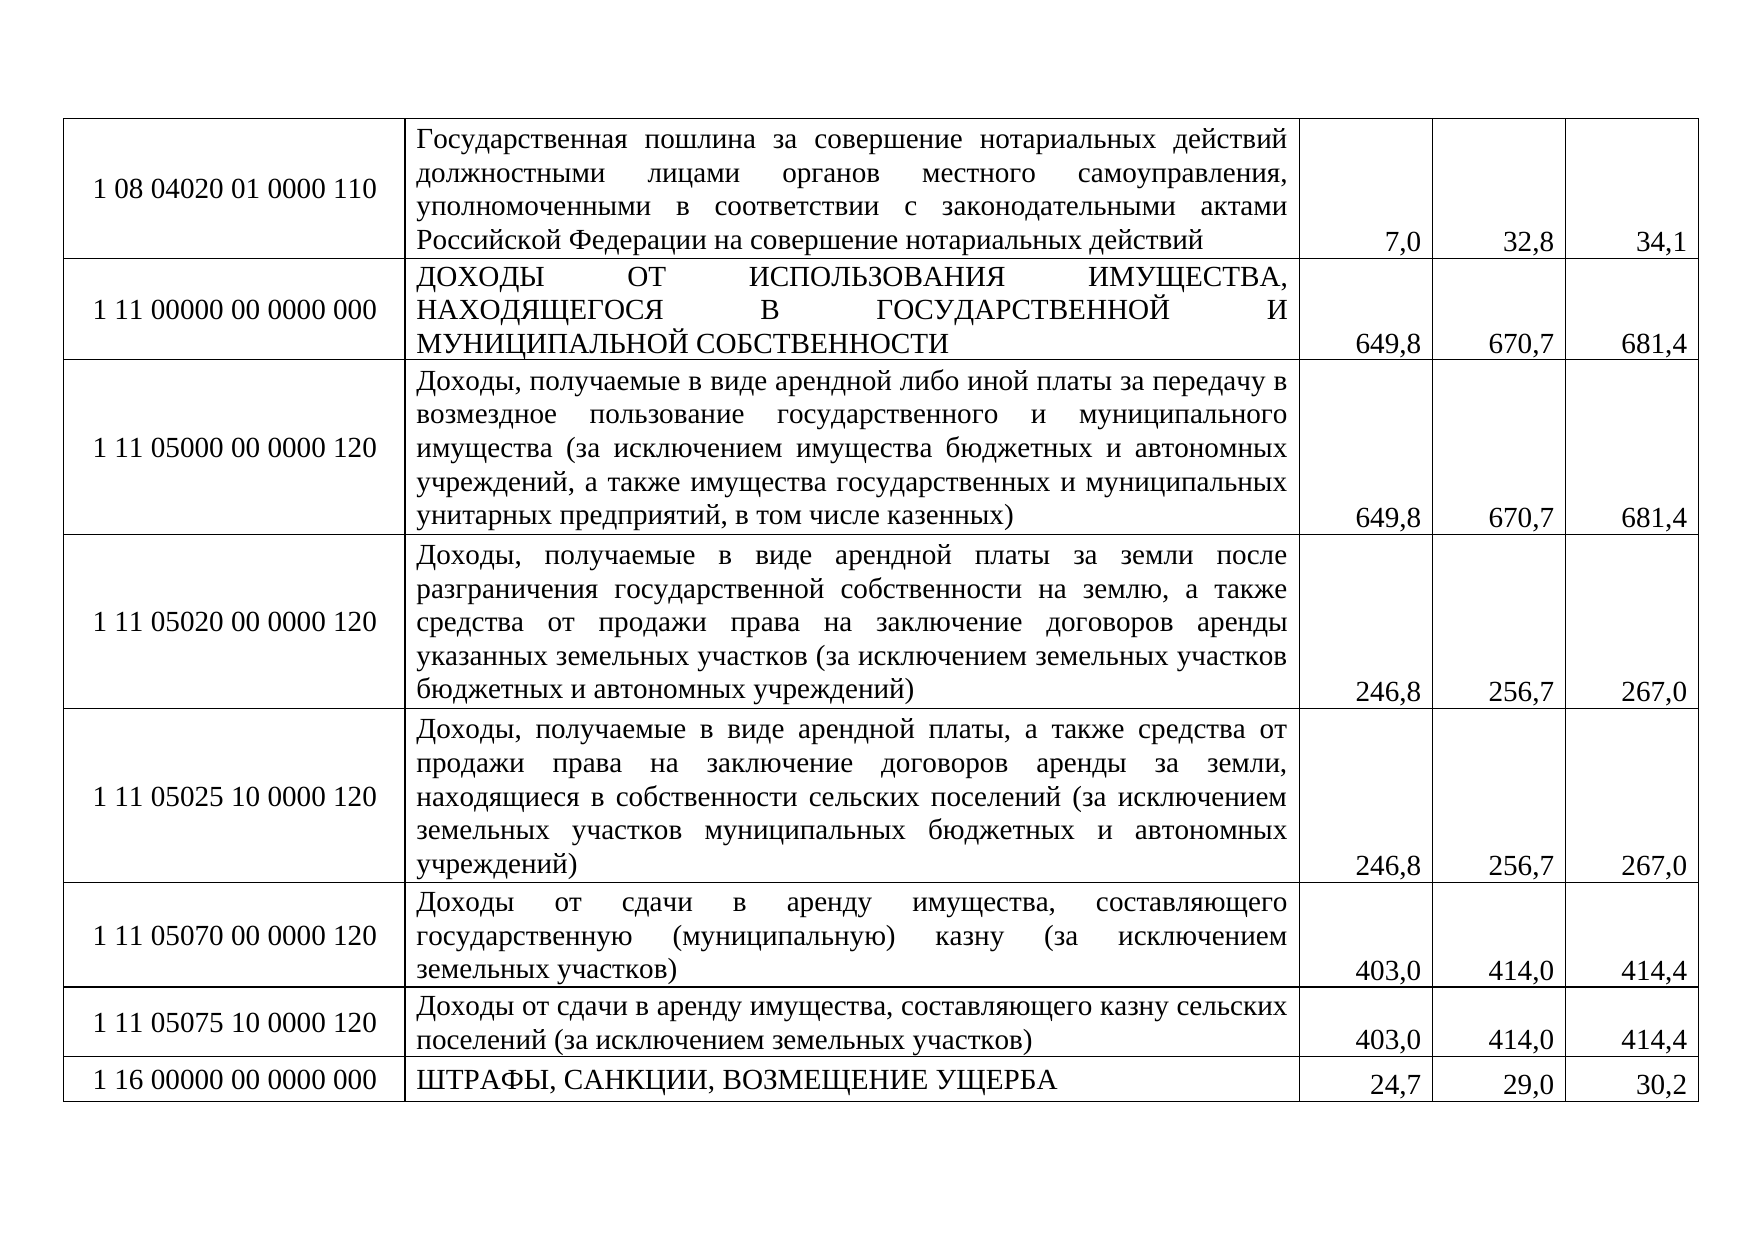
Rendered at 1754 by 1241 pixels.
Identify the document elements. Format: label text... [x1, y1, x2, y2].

table_cell Доходы, получаемые в виде арендной либо иной платы за передачу в возмездное пользование государственного и муниципального имущества (за исключением имущества бюджетных и автономных учреждений, а также имущества государственных и муниципальных унитарных предприятий, в том числе казенных) [406, 360, 1299, 533]
table_cell 29,0 [1433, 1057, 1565, 1101]
table_cell ДОХОДЫ ОТ ИСПОЛЬЗОВАНИЯ ИМУЩЕСТВА, НАХОДЯЩЕГОСЯ В ГОСУДАРСТВЕННОЙ И МУНИЦИПАЛЬНОЙ СОБСТВЕННОСТИ [406, 259, 1299, 359]
table_cell 1 11 05000 00 0000 120 [64, 360, 404, 533]
table_cell 32,8 [1433, 119, 1565, 258]
table_cell 670,7 [1433, 259, 1565, 359]
table_cell 681,4 [1566, 360, 1698, 533]
table_cell Доходы, получаемые в виде арендной платы, а также средства от продажи права на заключение договоров аренды за земли, находящиеся в собственности сельских поселений (за исключением земельных участков муниципальных бюджетных и автономных учреждений) [406, 709, 1299, 882]
table_cell Государственная пошлина за совершение нотариальных действий должностными лицами органов местного самоуправления, уполномоченными в соответствии с законодательными актами Российской Федерации на совершение нотариальных действий [406, 119, 1299, 258]
table_cell 1 08 04020 01 0000 110 [64, 119, 404, 258]
table_cell 670,7 [1433, 360, 1565, 533]
table_cell 1 16 00000 00 0000 000 [64, 1057, 404, 1101]
table_cell 34,1 [1566, 119, 1698, 258]
table_cell 30,2 [1566, 1057, 1698, 1101]
table_cell 649,8 [1300, 259, 1432, 359]
table_cell 403,0 [1300, 988, 1432, 1056]
table_cell 7,0 [1300, 119, 1432, 258]
table_cell 267,0 [1566, 709, 1698, 882]
table_cell 1 11 05075 10 0000 120 [64, 988, 404, 1056]
table_cell 1 11 05025 10 0000 120 [64, 709, 404, 882]
table_cell 24,7 [1300, 1057, 1432, 1101]
table_cell ШТРАФЫ, САНКЦИИ, ВОЗМЕЩЕНИЕ УЩЕРБА [406, 1057, 1299, 1101]
table_cell Доходы от сдачи в аренду имущества, составляющего казну сельских поселений (за исключением земельных участков) [406, 988, 1299, 1056]
table_cell 414,0 [1433, 883, 1565, 986]
table_cell 649,8 [1300, 360, 1432, 533]
table_cell 414,4 [1566, 883, 1698, 986]
table_cell 246,8 [1300, 535, 1432, 708]
table_cell 681,4 [1566, 259, 1698, 359]
table_cell 1 11 00000 00 0000 000 [64, 259, 404, 359]
table_cell 256,7 [1433, 535, 1565, 708]
table_cell 256,7 [1433, 709, 1565, 882]
table_cell 403,0 [1300, 883, 1432, 986]
table_cell 267,0 [1566, 535, 1698, 708]
table_cell 414,0 [1433, 988, 1565, 1056]
table_cell 414,4 [1566, 988, 1698, 1056]
table_cell 1 11 05070 00 0000 120 [64, 883, 404, 986]
table_cell Доходы от сдачи в аренду имущества, составляющего государственную (муниципальную) казну (за исключением земельных участков) [406, 883, 1299, 986]
table_cell Доходы, получаемые в виде арендной платы за земли после разграничения государственной собственности на землю, а также средства от продажи права на заключение договоров аренды указанных земельных участков (за исключением земельных участков бюджетных и автономных учреждений) [406, 535, 1299, 708]
table_cell 246,8 [1300, 709, 1432, 882]
table_cell 1 11 05020 00 0000 120 [64, 535, 404, 708]
